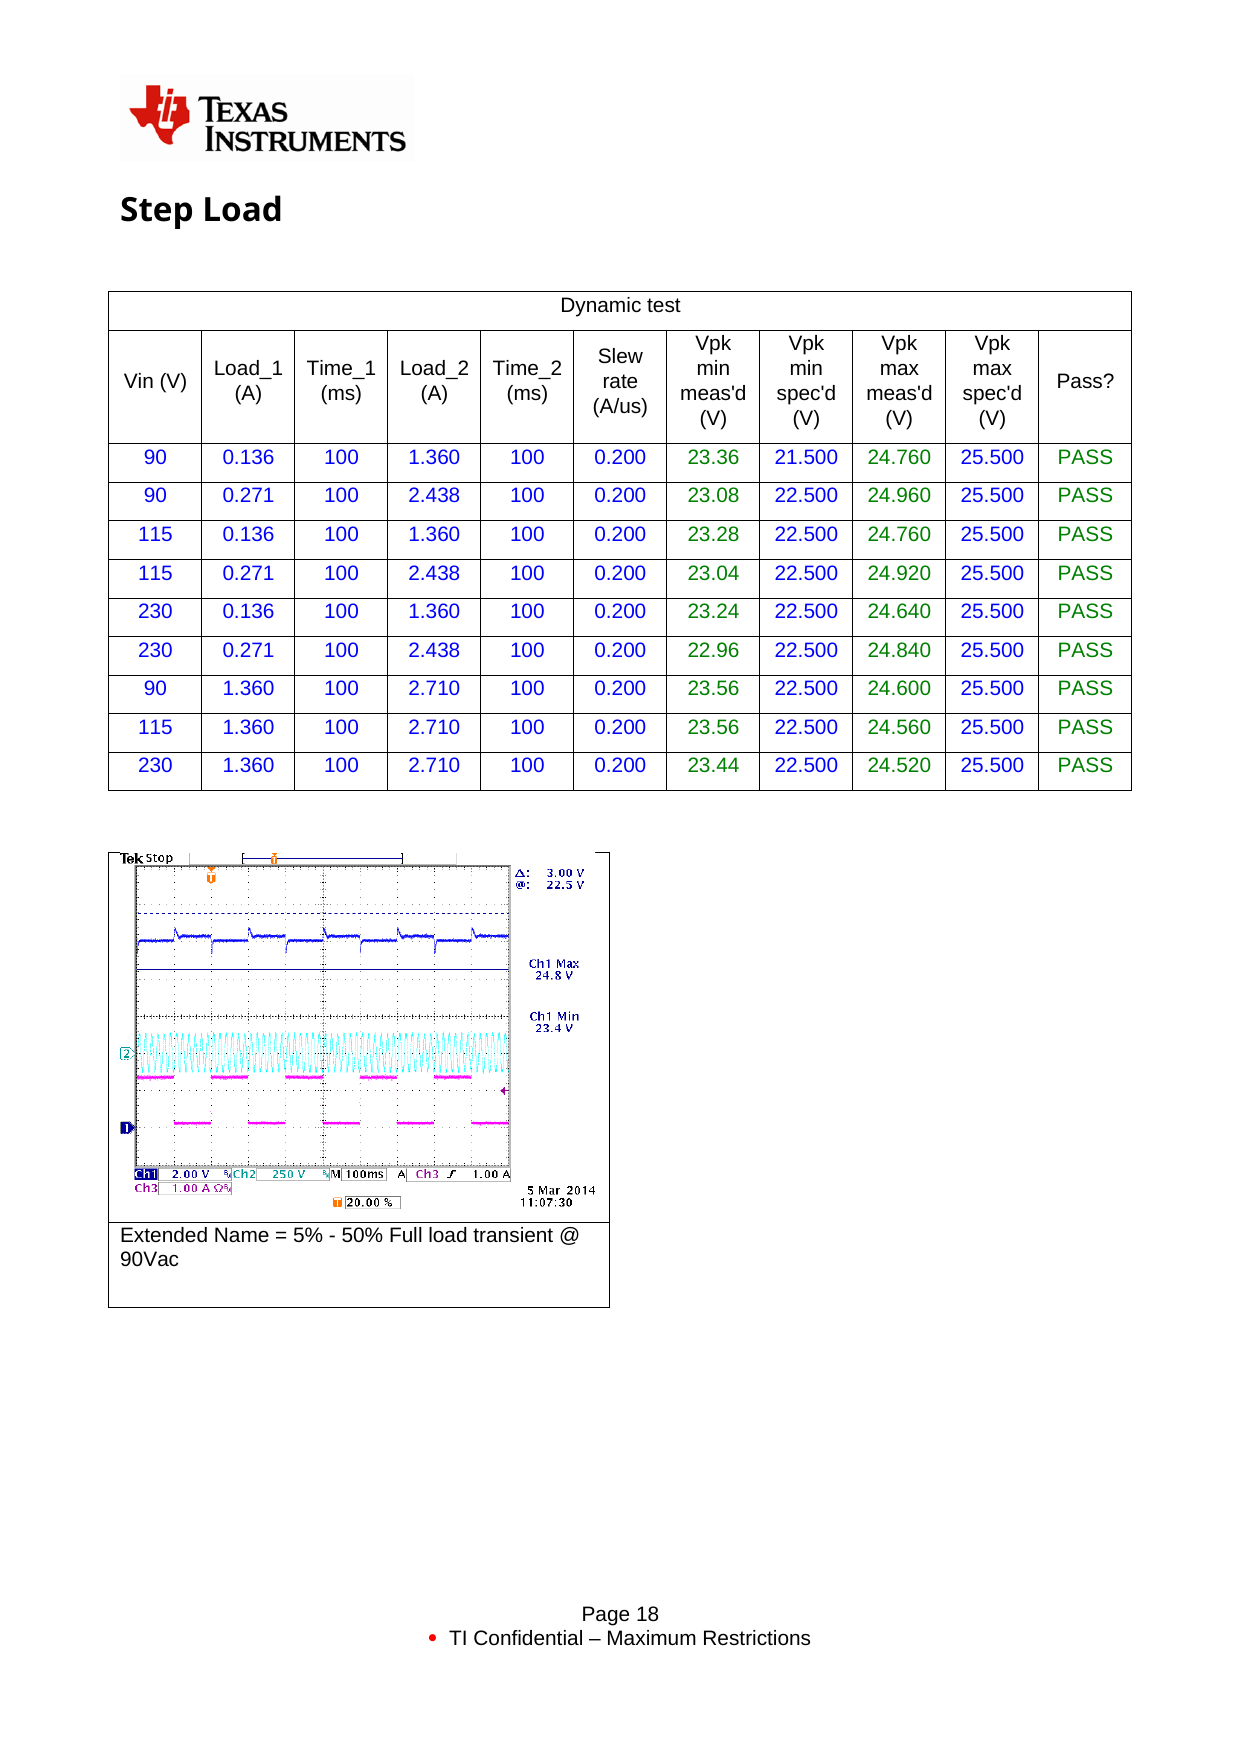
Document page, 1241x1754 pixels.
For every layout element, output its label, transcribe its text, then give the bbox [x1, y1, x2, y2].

table_cell 23.28 [667, 521, 759, 559]
table_cell 25.500 [946, 714, 1038, 752]
table_cell 0.271 [202, 560, 294, 597]
table_cell 23.56 [667, 714, 759, 752]
table_cell 1.360 [388, 521, 480, 559]
table_cell 2.710 [388, 676, 480, 713]
table_cell 1.360 [202, 676, 294, 713]
table_cell 23.44 [667, 753, 759, 790]
table_cell 2.438 [388, 483, 480, 520]
text Step Load [120, 185, 1120, 231]
table_cell 0.136 [202, 521, 294, 559]
table_cell PASS [1039, 599, 1131, 636]
table_cell 1.360 [388, 444, 480, 482]
table_cell 22.500 [760, 560, 852, 597]
table_cell 2.710 [388, 714, 480, 752]
table_cell Vpk min meas'd (V) [667, 331, 759, 443]
table_cell Load_1 (A) [202, 331, 294, 443]
table_cell 0.200 [574, 599, 666, 636]
table_cell 0.200 [574, 521, 666, 559]
table_cell 230 [109, 599, 201, 636]
table_cell 22.500 [760, 676, 852, 713]
table_cell 115 [109, 521, 201, 559]
table_cell 100 [481, 599, 573, 636]
table_cell 25.500 [946, 521, 1038, 559]
table_cell 0.136 [202, 599, 294, 636]
table_cell 100 [295, 560, 387, 597]
table_cell 100 [481, 560, 573, 597]
table_cell 0.200 [574, 714, 666, 752]
table_cell 22.96 [667, 637, 759, 674]
table_cell 2.710 [388, 753, 480, 790]
table_cell 0.200 [574, 444, 666, 482]
table_cell 230 [109, 637, 201, 674]
table_cell 25.500 [946, 483, 1038, 520]
table_cell PASS [1039, 637, 1131, 674]
table_cell 230 [109, 753, 201, 790]
table_cell Vpk max spec'd (V) [946, 331, 1038, 443]
table_cell 25.500 [946, 560, 1038, 597]
table_cell 100 [295, 676, 387, 713]
table_cell 100 [481, 676, 573, 713]
table_cell 0.200 [574, 676, 666, 713]
table_cell Extended Name = 5% - 50% Full load transient @ 90Vac [109, 1223, 609, 1307]
table_cell 90 [109, 444, 201, 482]
table_cell Pass? [1039, 331, 1131, 443]
table_cell 22.500 [760, 483, 852, 520]
table_cell 25.500 [946, 676, 1038, 713]
table_cell 0.200 [574, 560, 666, 597]
table_cell 100 [295, 599, 387, 636]
table_cell 0.271 [202, 637, 294, 674]
table_cell 24.520 [853, 753, 945, 790]
table_cell Vpk max meas'd (V) [853, 331, 945, 443]
table_cell Slew rate (A/us) [574, 331, 666, 443]
picture [120, 75, 414, 162]
table_cell PASS [1039, 753, 1131, 790]
table_cell 24.840 [853, 637, 945, 674]
table_cell PASS [1039, 560, 1131, 597]
table_cell 100 [481, 521, 573, 559]
table_cell 23.36 [667, 444, 759, 482]
table_cell 115 [109, 714, 201, 752]
table_cell 100 [295, 714, 387, 752]
table_cell 0.200 [574, 637, 666, 674]
table_cell Time_1 (ms) [295, 331, 387, 443]
table_cell 25.500 [946, 444, 1038, 482]
table_cell 22.500 [760, 714, 852, 752]
table_header [109, 853, 609, 1222]
table_cell 90 [109, 483, 201, 520]
table_cell 25.500 [946, 599, 1038, 636]
table_cell 0.200 [574, 753, 666, 790]
table_cell 100 [295, 483, 387, 520]
table_cell 90 [109, 676, 201, 713]
table_cell 100 [481, 637, 573, 674]
table_cell 25.500 [946, 637, 1038, 674]
table_cell 23.24 [667, 599, 759, 636]
table_cell 22.500 [760, 599, 852, 636]
table_cell 100 [295, 637, 387, 674]
table_cell 2.438 [388, 637, 480, 674]
table_cell 22.500 [760, 637, 852, 674]
table_cell 100 [481, 753, 573, 790]
table_cell 23.08 [667, 483, 759, 520]
table_cell Time_2 (ms) [481, 331, 573, 443]
table_cell 1.360 [202, 714, 294, 752]
table_cell Vpk min spec'd (V) [760, 331, 852, 443]
table_cell PASS [1039, 521, 1131, 559]
table_cell 24.960 [853, 483, 945, 520]
table_cell 1.360 [388, 599, 480, 636]
table_cell 115 [109, 560, 201, 597]
table_cell 24.920 [853, 560, 945, 597]
table_cell 0.136 [202, 444, 294, 482]
table_cell 24.560 [853, 714, 945, 752]
table_cell PASS [1039, 676, 1131, 713]
table_cell 0.200 [574, 483, 666, 520]
table_cell 24.600 [853, 676, 945, 713]
table_cell 0.271 [202, 483, 294, 520]
table_cell 100 [295, 753, 387, 790]
table_cell 100 [481, 444, 573, 482]
table_cell 100 [295, 521, 387, 559]
table_cell Vin (V) [109, 331, 201, 443]
table_cell 23.56 [667, 676, 759, 713]
table_cell PASS [1039, 483, 1131, 520]
table_cell 100 [481, 483, 573, 520]
table_cell 25.500 [946, 753, 1038, 790]
table_cell Load_2 (A) [388, 331, 480, 443]
table_cell 100 [481, 714, 573, 752]
table_cell 23.04 [667, 560, 759, 597]
table_cell 24.760 [853, 444, 945, 482]
table_cell 2.438 [388, 560, 480, 597]
picture [120, 852, 596, 1209]
table_cell 24.760 [853, 521, 945, 559]
table_cell 22.500 [760, 753, 852, 790]
table_cell 1.360 [202, 753, 294, 790]
table_cell 100 [295, 444, 387, 482]
table_cell PASS [1039, 444, 1131, 482]
table_cell PASS [1039, 714, 1131, 752]
table_cell 24.640 [853, 599, 945, 636]
table_header Dynamic test [109, 292, 1131, 330]
table_cell 22.500 [760, 521, 852, 559]
table_cell 21.500 [760, 444, 852, 482]
